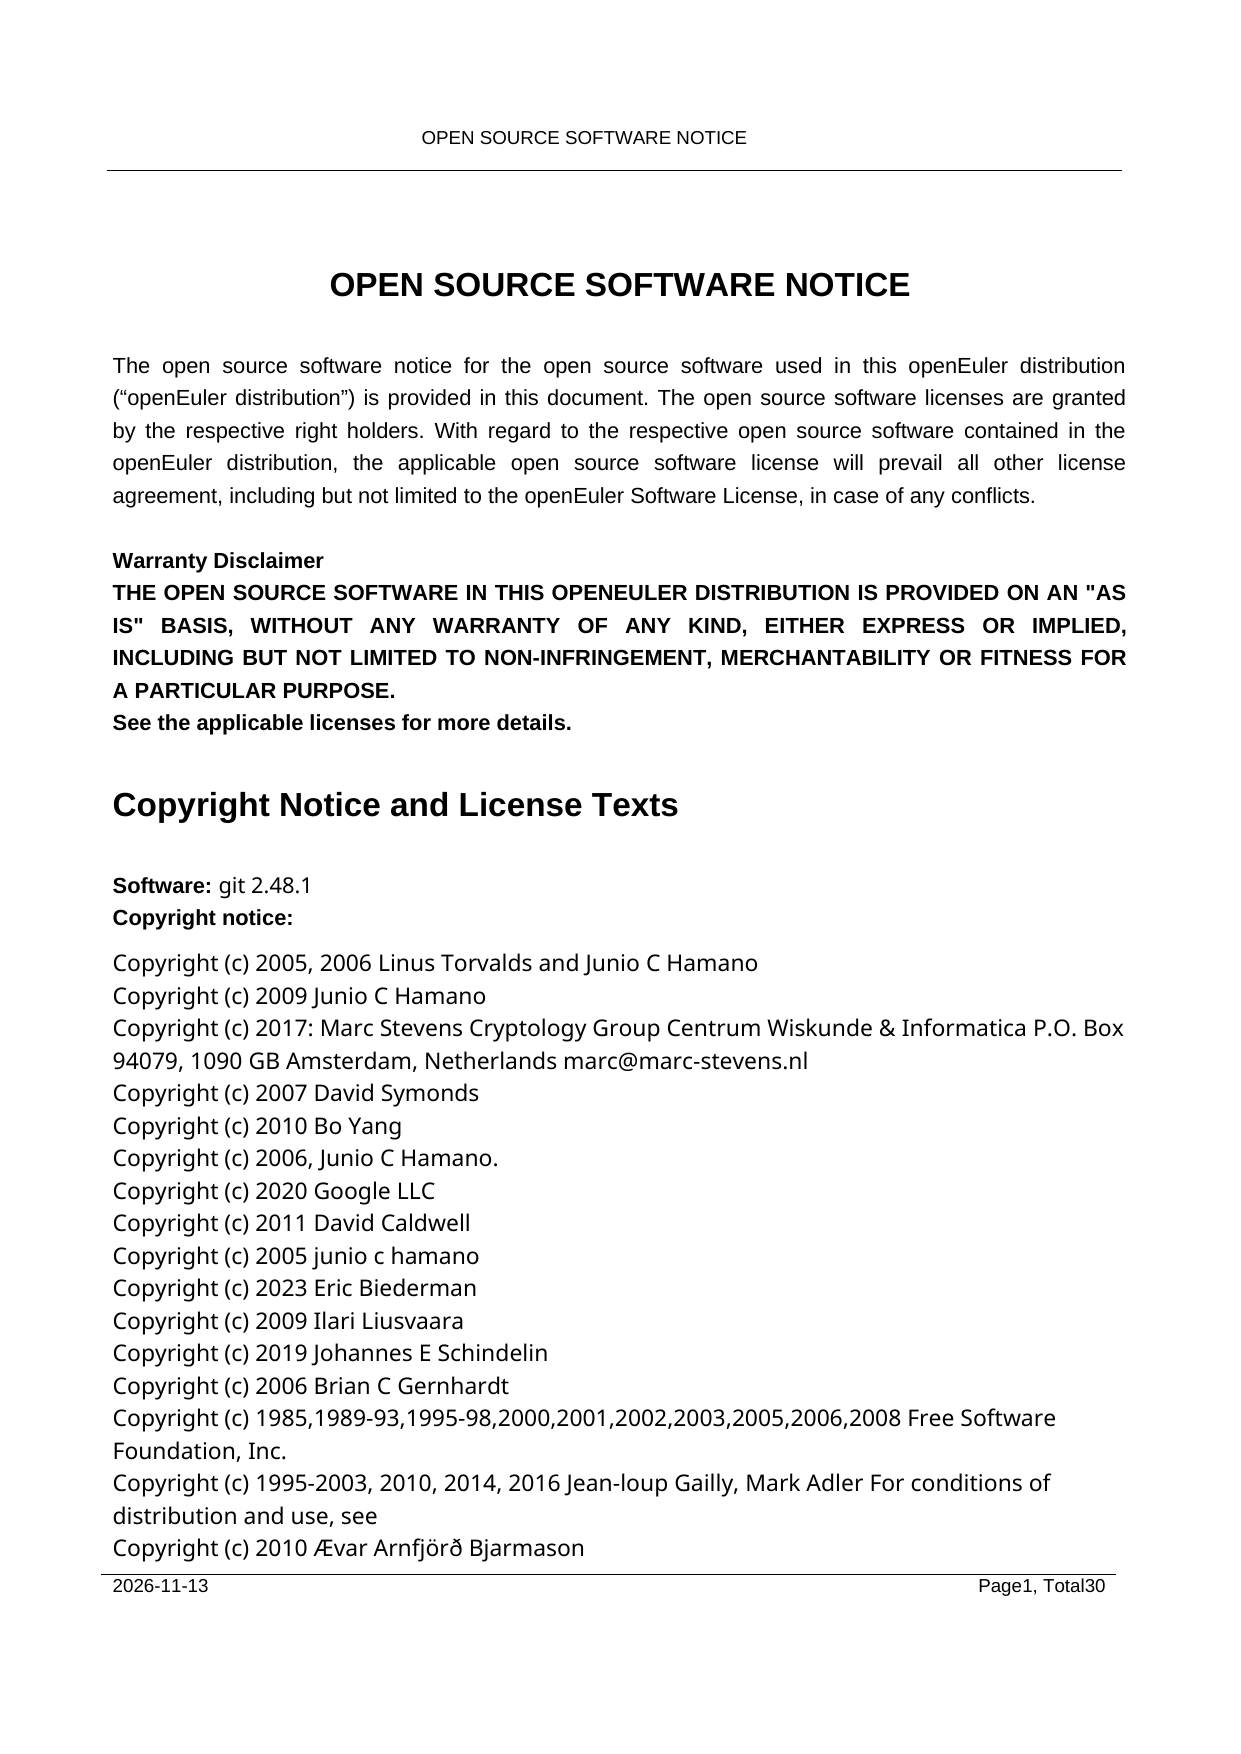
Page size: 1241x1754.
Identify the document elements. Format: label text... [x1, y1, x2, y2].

text Copyright notice: [112, 901, 1128, 934]
text The open source software notice for the open source software used in this openEuler distribution (“openEuler distribution”) is provided in this document. The open source software licenses are granted by the respective right holders. With regard to the respective open source software contained in the openEuler distribution, the applicable open source software license will prevail all other license agreement, including but not limited to the openEuler Software License, in case of any conflicts. [112, 349, 1128, 511]
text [112, 947, 1128, 1564]
text Warranty Disclaimer [112, 544, 1128, 576]
text THE OPEN SOURCE SOFTWARE IN THIS OPENEULER DISTRIBUTION IS PROVIDED ON AN "AS IS" BASIS, WITHOUT ANY WARRANTY OF ANY KIND, EITHER EXPRESS OR IMPLIED, INCLUDING BUT NOT LIMITED TO NON-INFRINGEMENT, MERCHANTABILITY OR FITNESS FOR A PARTICULAR PURPOSE. See the applicable licenses for more details. [112, 576, 1128, 739]
text OPEN SOURCE SOFTWARE NOTICE [112, 251, 1128, 316]
title Software: git 2.48.1 [112, 869, 1128, 901]
text Copyright Notice and License Texts [112, 771, 1128, 836]
